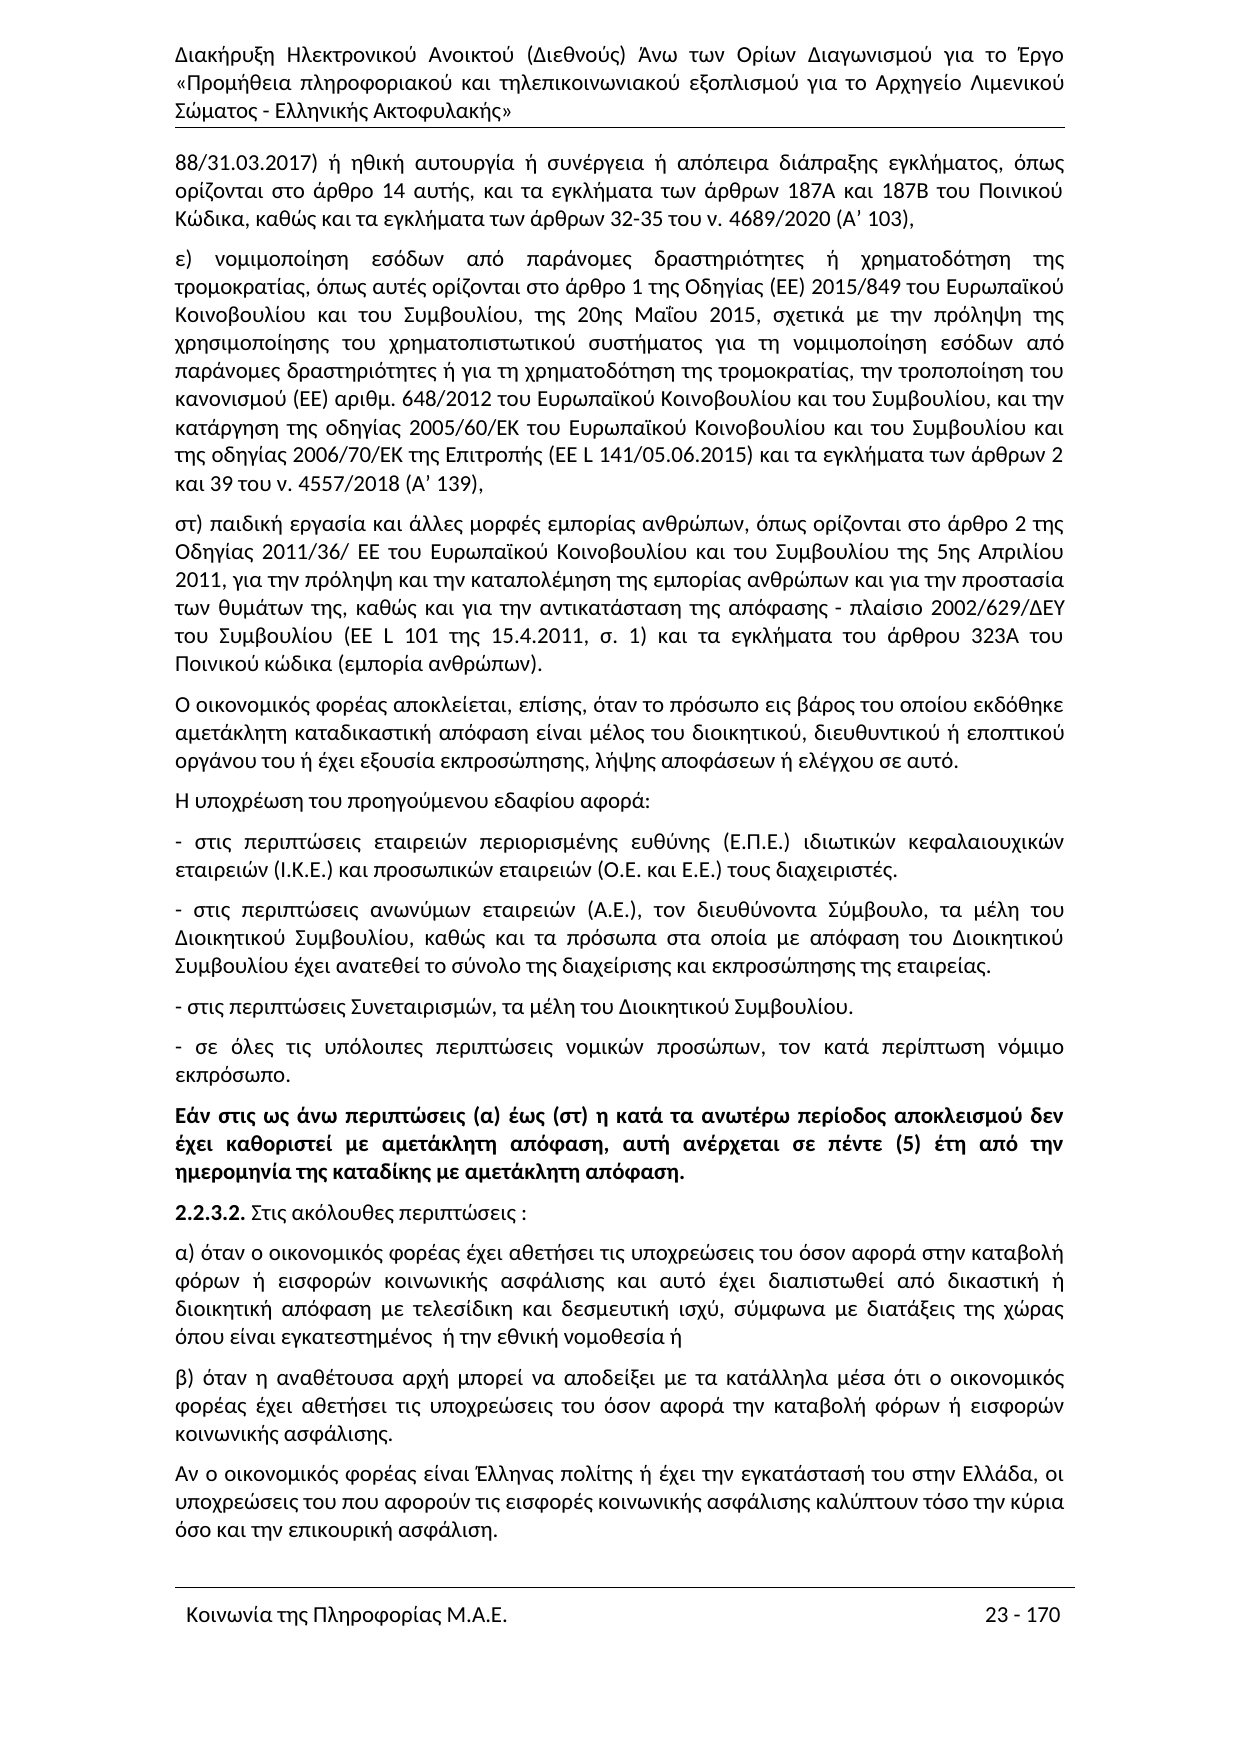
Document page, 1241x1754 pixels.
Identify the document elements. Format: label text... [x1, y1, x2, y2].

text Αν ο οικονομικός φορέας είναι Έλληνας πολίτης ή έχει την εγκατάστασή του στην Ελλάδα, οι υποχρεώσεις του που αφορούν τις εισφορές κοινωνικής ασφάλισης καλύπτουν τόσο την κύρια όσο και την επικουρική ασφάλιση. [175, 1459, 1065, 1543]
text α) όταν ο οικονομικός φορέας έχει αθετήσει τις υποχρεώσεις του όσον αφορά στην καταβολή φόρων ή εισφορών κοινωνικής ασφάλισης και αυτό έχει διαπιστωθεί από δικαστική ή διοικητική απόφαση με τελεσίδικη και δεσμευτική ισχύ, σύμφωνα με διατάξεις της χώρας όπου είναι εγκατεστημένος ή την εθνική νομοθεσία ή [175, 1238, 1065, 1350]
text 2.2.3.2. Στις ακόλουθες περιπτώσεις : [175, 1198, 1065, 1226]
text - στις περιπτώσεις ανωνύμων εταιρειών (Α.Ε.), τον διευθύνοντα Σύμβουλο, τα μέλη του Διοικητικού Συμβουλίου, καθώς και τα πρόσωπα στα οποία με απόφαση του Διοικητικού Συμβουλίου έχει ανατεθεί το σύνολο της διαχείρισης και εκπροσώπησης της εταιρείας. [175, 895, 1065, 979]
text Η υποχρέωση του προηγούμενου εδαφίου αφορά: [175, 786, 1065, 814]
text - στις περιπτώσεις εταιρειών περιορισμένης ευθύνης (Ε.Π.Ε.) ιδιωτικών κεφαλαιουχικών εταιρειών (Ι.Κ.Ε.) και προσωπικών εταιρειών (Ο.Ε. και Ε.Ε.) τους διαχειριστές. [175, 827, 1065, 883]
text ε) νομιμοποίηση εσόδων από παράνομες δραστηριότητες ή χρηματοδότηση της τρομοκρατίας, όπως αυτές ορίζονται στο άρθρο 1 της Οδηγίας (ΕΕ) 2015/849 του Ευρωπαϊκού Κοινοβουλίου και του Συμβουλίου, της 20ης Μαΐου 2015, σχετικά με την πρόληψη της χρησιμοποίησης του χρηματοπιστωτικού συστήματος για τη νομιμοποίηση εσόδων από παράνομες δραστηριότητες ή για τη χρηματοδότηση της τρομοκρατίας, την τροποποίηση του κανονισμού (ΕΕ) αριθμ. 648/2012 του Ευρωπαϊκού Κοινοβουλίου και του Συμβουλίου, και την κατάργηση της οδηγίας 2005/60/ΕΚ του Ευρωπαϊκού Κοινοβουλίου και του Συμβουλίου και της οδηγίας 2006/70/ΕΚ της Επιτροπής (EE L 141/05.06.2015) και τα εγκλήματα των άρθρων 2 και 39 του ν. 4557/2018 (Α’ 139), [175, 244, 1065, 497]
text στ) παιδική εργασία και άλλες μορφές εμπορίας ανθρώπων, όπως ορίζονται στο άρθρο 2 της Οδηγίας 2011/36/ ΕΕ του Ευρωπαϊκού Κοινοβουλίου και του Συμβουλίου της 5ης Απριλίου 2011, για την πρόληψη και την καταπολέμηση της εμπορίας ανθρώπων και για την προστασία των θυμάτων της, καθώς και για την αντικατάσταση της απόφασης - πλαίσιο 2002/629/ΔΕΥ του Συμβουλίου (ΕΕ L 101 της 15.4.2011, σ. 1) και τα εγκλήματα του άρθρου 323Α του Ποινικού κώδικα (εμπορία ανθρώπων). [175, 509, 1065, 677]
text Εάν στις ως άνω περιπτώσεις (α) έως (στ) η κατά τα ανωτέρω περίοδος αποκλεισμού δεν έχει καθοριστεί με αμετάκλητη απόφαση, αυτή ανέρχεται σε πέντε (5) έτη από την ημερομηνία της καταδίκης με αμετάκλητη απόφαση. [175, 1101, 1065, 1185]
text - σε όλες τις υπόλοιπες περιπτώσεις νομικών προσώπων, τον κατά περίπτωση νόμιμο εκπρόσωπο. [175, 1032, 1065, 1088]
text - στις περιπτώσεις Συνεταιρισμών, τα μέλη του Διοικητικού Συμβουλίου. [175, 992, 1065, 1020]
text β) όταν η αναθέτουσα αρχή μπορεί να αποδείξει με τα κατάλληλα μέσα ότι ο οικονομικός φορέας έχει αθετήσει τις υποχρεώσεις του όσον αφορά την καταβολή φόρων ή εισφορών κοινωνικής ασφάλισης. [175, 1363, 1065, 1447]
text Ο οικονομικός φορέας αποκλείεται, επίσης, όταν το πρόσωπο εις βάρος του οποίου εκδόθηκε αμετάκλητη καταδικαστική απόφαση είναι μέλος του διοικητικού, διευθυντικού ή εποπτικού οργάνου του ή έχει εξουσία εκπροσώπησης, λήψης αποφάσεων ή ελέγχου σε αυτό. [175, 690, 1065, 774]
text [175, 148, 1065, 232]
